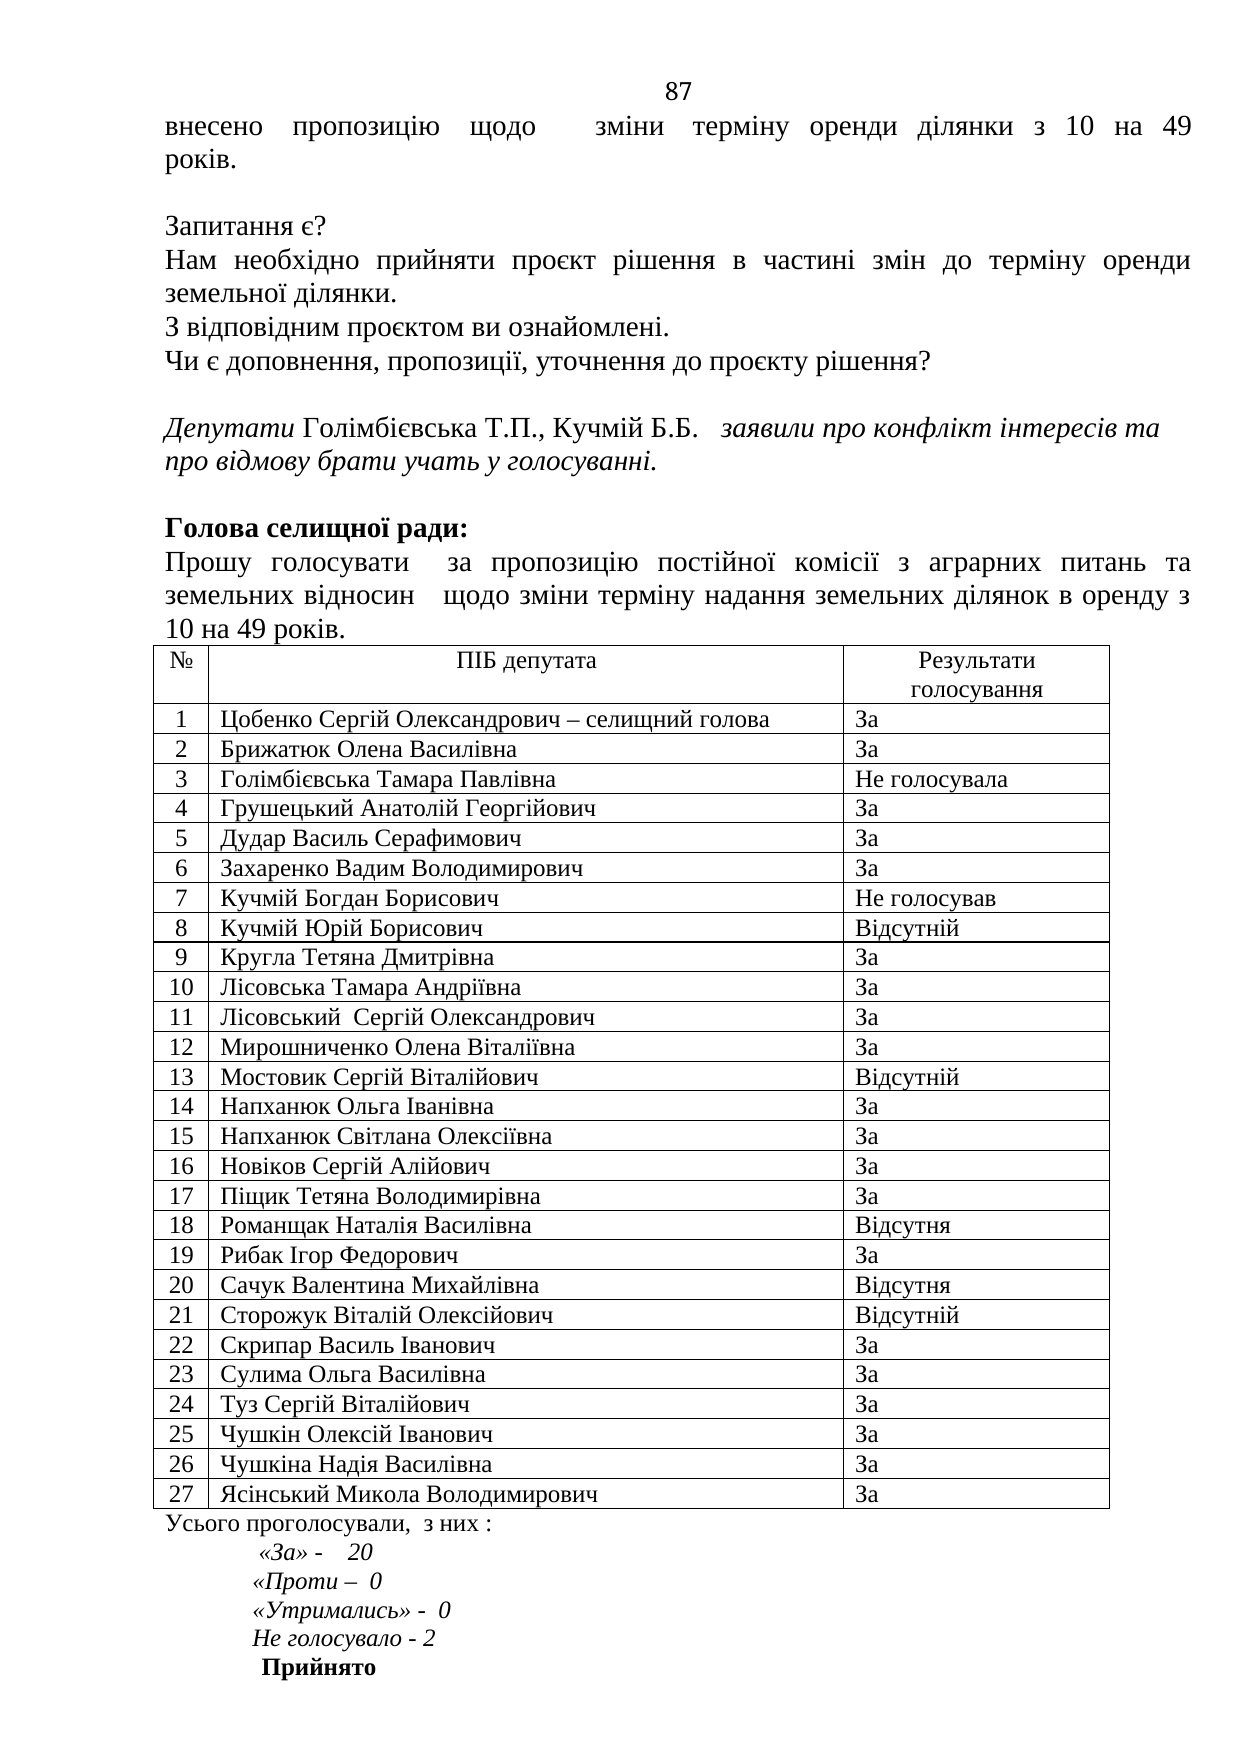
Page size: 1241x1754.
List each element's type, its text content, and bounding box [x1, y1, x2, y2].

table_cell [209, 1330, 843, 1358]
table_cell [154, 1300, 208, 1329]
text З відповідним проєктом ви ознайомлені. [164, 309, 1192, 343]
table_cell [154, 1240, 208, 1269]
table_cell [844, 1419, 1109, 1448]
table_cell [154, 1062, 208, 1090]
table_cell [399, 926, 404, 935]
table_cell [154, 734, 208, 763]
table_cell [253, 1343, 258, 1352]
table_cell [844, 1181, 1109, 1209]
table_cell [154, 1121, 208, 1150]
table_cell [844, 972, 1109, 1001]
text «Проти – 0 [252, 1566, 1192, 1595]
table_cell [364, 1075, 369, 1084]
text Не голосувало - 2 [252, 1623, 1192, 1652]
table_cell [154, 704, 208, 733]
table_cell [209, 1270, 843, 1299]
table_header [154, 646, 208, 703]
text Прошу голосувати за пропозицію постійної комісії з аграрних питань та земельних відносин щодо зміни терміну надання земельних ділянок в оренду з 10 на 49 років. [164, 544, 1192, 644]
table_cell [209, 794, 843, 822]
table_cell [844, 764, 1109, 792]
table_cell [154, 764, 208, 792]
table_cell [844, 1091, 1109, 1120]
text Депутати Голімбієвська Т.П., Кучмій Б.Б. заявили про конфлікт інтересів та про відмову брати учать у голосуванні. [164, 410, 1192, 477]
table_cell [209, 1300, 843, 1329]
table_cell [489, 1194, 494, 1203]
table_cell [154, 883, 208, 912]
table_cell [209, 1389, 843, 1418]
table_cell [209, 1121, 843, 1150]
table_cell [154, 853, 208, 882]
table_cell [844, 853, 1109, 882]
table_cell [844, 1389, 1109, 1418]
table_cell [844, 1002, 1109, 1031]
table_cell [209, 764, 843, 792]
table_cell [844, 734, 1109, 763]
text Чи є доповнення, пропозиції, уточнення до проєкту рішення? [164, 343, 1192, 376]
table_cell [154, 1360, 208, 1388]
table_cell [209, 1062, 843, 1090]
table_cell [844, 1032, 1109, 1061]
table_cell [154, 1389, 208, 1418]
text «За» - 20 [252, 1537, 1192, 1566]
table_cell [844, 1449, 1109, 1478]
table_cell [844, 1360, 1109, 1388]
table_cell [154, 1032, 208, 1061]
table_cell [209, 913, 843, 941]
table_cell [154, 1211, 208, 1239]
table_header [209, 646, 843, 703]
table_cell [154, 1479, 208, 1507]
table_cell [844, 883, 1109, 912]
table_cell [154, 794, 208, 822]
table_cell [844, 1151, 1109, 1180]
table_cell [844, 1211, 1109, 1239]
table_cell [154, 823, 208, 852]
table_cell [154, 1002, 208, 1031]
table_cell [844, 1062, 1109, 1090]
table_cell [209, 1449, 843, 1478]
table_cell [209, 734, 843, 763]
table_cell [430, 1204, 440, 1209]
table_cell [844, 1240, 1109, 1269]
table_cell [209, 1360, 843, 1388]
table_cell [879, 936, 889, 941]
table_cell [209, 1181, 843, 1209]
text Усього проголосували, з них : [164, 1508, 1192, 1537]
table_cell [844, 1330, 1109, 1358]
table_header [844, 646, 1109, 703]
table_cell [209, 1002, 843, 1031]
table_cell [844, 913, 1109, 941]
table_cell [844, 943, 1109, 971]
text Запитання є? [164, 208, 1192, 242]
text Прийнято [261, 1652, 1192, 1681]
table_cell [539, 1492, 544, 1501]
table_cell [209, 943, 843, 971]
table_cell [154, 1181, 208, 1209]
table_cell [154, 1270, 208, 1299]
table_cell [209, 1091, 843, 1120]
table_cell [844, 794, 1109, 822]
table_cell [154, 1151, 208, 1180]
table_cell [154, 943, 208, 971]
text Нам необхідно прийняти проєкт рішення в частині змін до терміну оренди земельної ділянки. [164, 242, 1192, 309]
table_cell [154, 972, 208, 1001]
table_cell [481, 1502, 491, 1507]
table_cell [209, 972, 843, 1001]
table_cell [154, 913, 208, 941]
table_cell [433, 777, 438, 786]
text Голова селищної ради: [164, 510, 1192, 544]
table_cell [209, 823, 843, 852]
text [164, 108, 1192, 175]
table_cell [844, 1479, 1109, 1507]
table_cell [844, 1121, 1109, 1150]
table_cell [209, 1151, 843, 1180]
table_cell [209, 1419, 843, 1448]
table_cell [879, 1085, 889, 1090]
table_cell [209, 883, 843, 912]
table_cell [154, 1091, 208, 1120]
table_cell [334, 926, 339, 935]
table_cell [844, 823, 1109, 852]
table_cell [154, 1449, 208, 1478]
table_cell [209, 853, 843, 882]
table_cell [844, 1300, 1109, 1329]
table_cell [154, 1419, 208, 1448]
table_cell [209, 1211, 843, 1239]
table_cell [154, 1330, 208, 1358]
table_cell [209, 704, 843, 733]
text «Утримались» - 0 [252, 1595, 1192, 1623]
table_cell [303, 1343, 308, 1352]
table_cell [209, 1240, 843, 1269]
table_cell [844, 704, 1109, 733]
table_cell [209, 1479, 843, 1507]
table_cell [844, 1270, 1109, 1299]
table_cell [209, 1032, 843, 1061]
